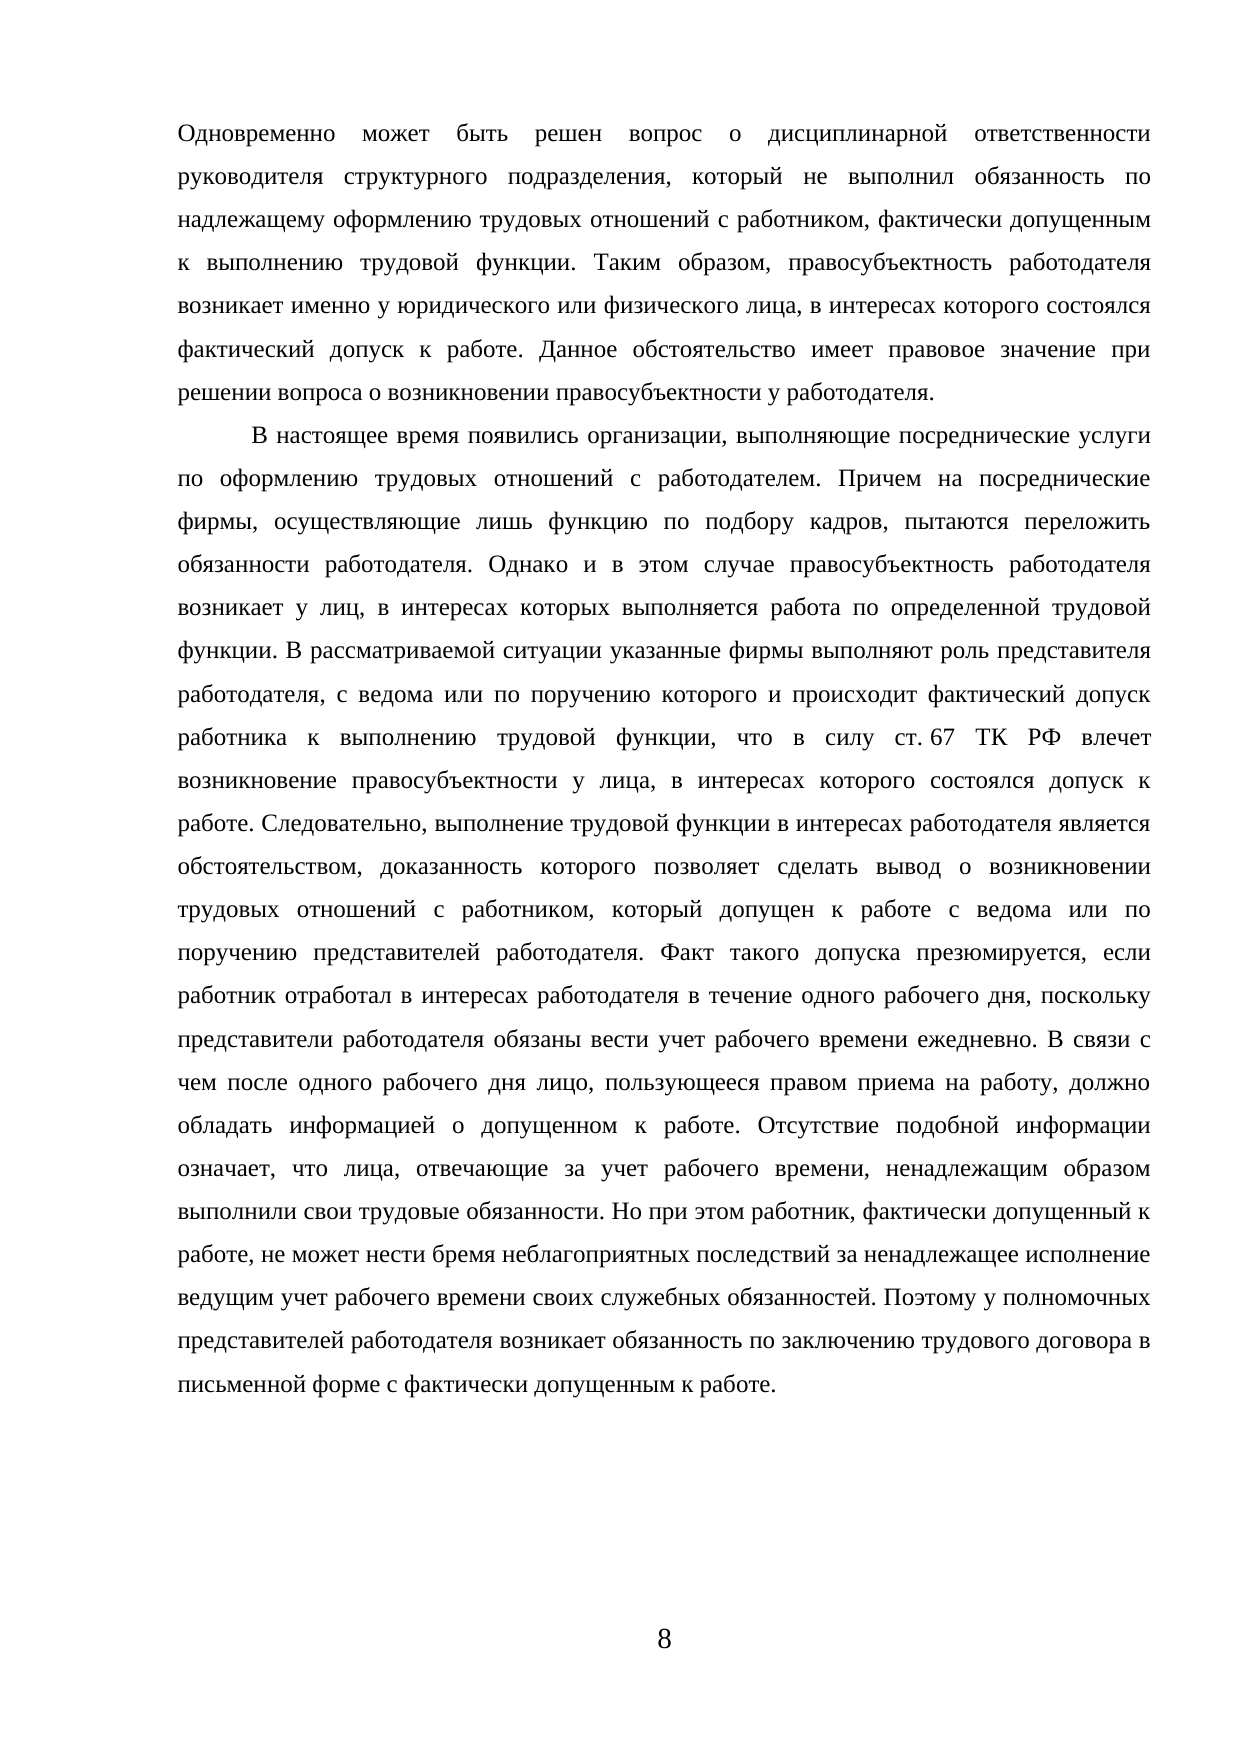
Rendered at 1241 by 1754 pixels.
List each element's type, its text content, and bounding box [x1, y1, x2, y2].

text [177, 118, 1152, 406]
text В настоящее время появились организации, выполняющие посреднические услуги по оформлению трудовых отношений с работодателем. Причем на посреднические фирмы, осуществляющие лишь функцию по подбору кадров, пытаются переложить обязанности работодателя. Однако и в этом случае правосубъектность работодателя возникает у лиц, в интересах которых выполняется работа по определенной трудовой функции. В рассматриваемой ситуации указанные фирмы выполняют роль представителя работодателя, с ведома или по поручению которого и происходит фактический допуск работника к выполнению трудовой функции, что в силу ст. 67 ТК РФ влечет возникновение правосубъектности у лица, в интересах которого состоялся допуск к работе. Следовательно, выполнение трудовой функции в интересах работодателя является обстоятельством, доказанность которого позволяет сделать вывод о возникновении трудовых отношений с работником, который допущен к работе с ведома или по поручению представителей работодателя. Факт такого допуска презюмируется, если работник отработал в интересах работодателя в течение одного рабочего дня, поскольку представители работодателя обязаны вести учет рабочего времени ежедневно. В связи с чем после одного рабочего дня лицо, пользующееся правом приема на работу, должно обладать информацией о допущенном к работе. Отсутствие подобной информации означает, что лица, отвечающие за учет рабочего времени, ненадлежащим образом выполнили свои трудовые обязанности. Но при этом работник, фактически допущенный к работе, не может нести бремя неблагоприятных последствий за ненадлежащее исполнение ведущим учет рабочего времени своих служебных обязанностей. Поэтому у полномочных представителей работодателя возникает обязанность по заключению трудового договора в письменной форме с фактически допущенным к работе. [177, 420, 1152, 1397]
